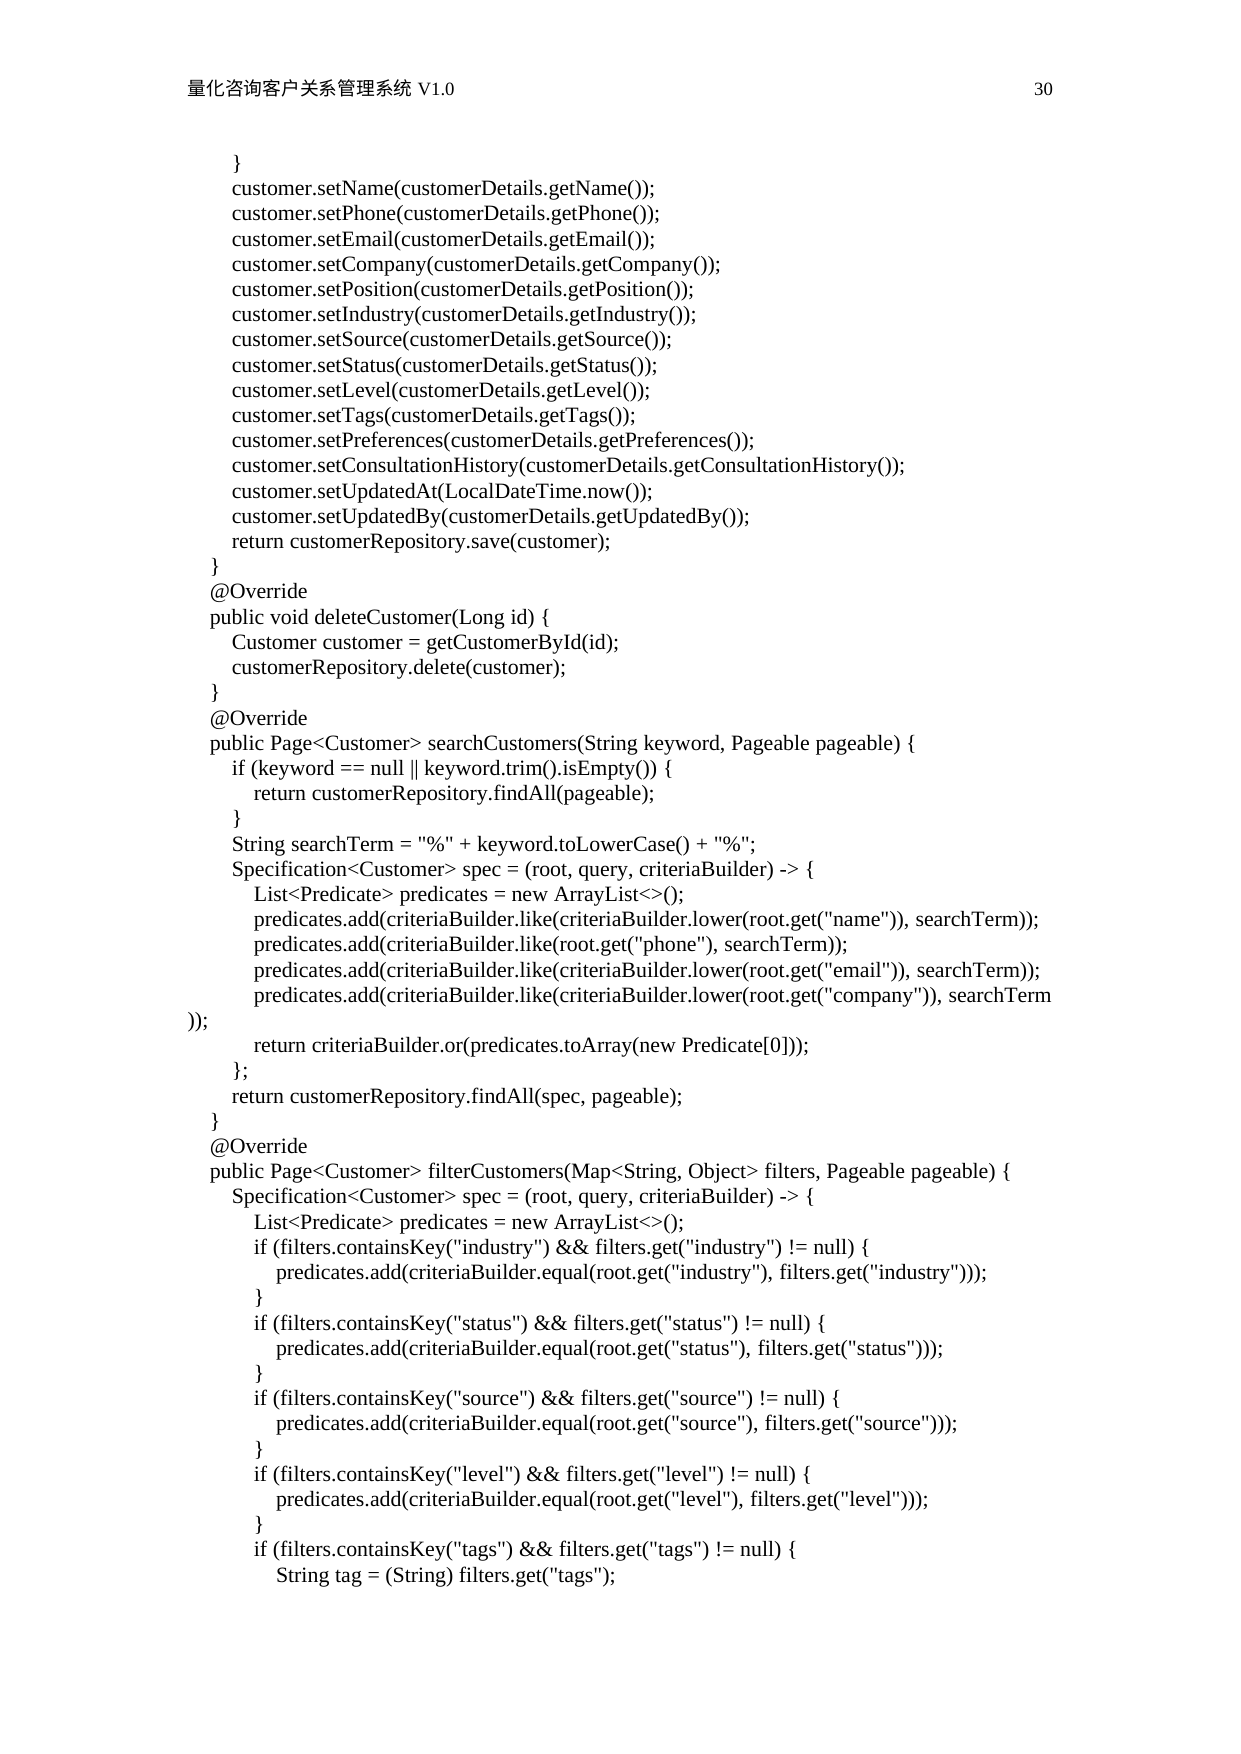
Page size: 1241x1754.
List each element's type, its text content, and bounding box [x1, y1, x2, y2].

text customer.setIndustry(customerDetails.getIndustry()); [187, 301, 1053, 326]
text customer.setLevel(customerDetails.getLevel()); [187, 377, 1053, 402]
text predicates.add(criteriaBuilder.like(criteriaBuilder.lower(root.get("name")), searchTerm)); [187, 906, 1053, 931]
text return customerRepository.findAll(pageable); [187, 780, 1053, 805]
text predicates.add(criteriaBuilder.like(root.get("phone"), searchTerm)); [187, 931, 1053, 957]
text } [187, 1108, 1053, 1133]
text return customerRepository.findAll(spec, pageable); [187, 1083, 1053, 1108]
text String searchTerm = "%" + keyword.toLowerCase() + "%"; [187, 831, 1053, 856]
text customer.setConsultationHistory(customerDetails.getConsultationHistory()); [187, 452, 1053, 478]
text if (keyword == null || keyword.trim().isEmpty()) { [187, 755, 1053, 780]
text customer.setStatus(customerDetails.getStatus()); [187, 352, 1053, 377]
text List<Predicate> predicates = new ArrayList<>(); [187, 881, 1053, 906]
text Specification<Customer> spec = (root, query, criteriaBuilder) -> { [187, 1183, 1053, 1209]
text public Page<Customer> searchCustomers(String keyword, Pageable pageable) { [187, 730, 1053, 755]
text public Page<Customer> filterCustomers(Map<String, Object> filters, Pageable pageable) { [187, 1158, 1053, 1183]
text customerRepository.delete(customer); [187, 654, 1053, 679]
text } [187, 1284, 1053, 1309]
text customer.setTags(customerDetails.getTags()); [187, 402, 1053, 427]
text String tag = (String) filters.get("tags"); [187, 1562, 1053, 1587]
text @Override [187, 1133, 1053, 1158]
text @Override [187, 704, 1053, 730]
text List<Predicate> predicates = new ArrayList<>(); [187, 1209, 1053, 1234]
text public void deleteCustomer(Long id) { [187, 604, 1053, 629]
text if (filters.containsKey("status") && filters.get("status") != null) { [187, 1309, 1053, 1335]
text } [187, 1436, 1053, 1461]
text predicates.add(criteriaBuilder.equal(root.get("industry"), filters.get("industry"))); [187, 1259, 1053, 1284]
text customer.setName(customerDetails.getName()); [187, 175, 1053, 200]
text Customer customer = getCustomerById(id); [187, 629, 1053, 654]
text predicates.add(criteriaBuilder.equal(root.get("source"), filters.get("source"))); [187, 1410, 1053, 1436]
text customer.setSource(customerDetails.getSource()); [187, 326, 1053, 352]
text customer.setPreferences(customerDetails.getPreferences()); [187, 427, 1053, 452]
text predicates.add(criteriaBuilder.equal(root.get("level"), filters.get("level"))); [187, 1486, 1053, 1511]
text return criteriaBuilder.or(predicates.toArray(new Predicate[0])); [187, 1032, 1053, 1057]
text customer.setCompany(customerDetails.getCompany()); [187, 251, 1053, 276]
text } [187, 1360, 1053, 1385]
text } [187, 805, 1053, 831]
text predicates.add(criteriaBuilder.like(criteriaBuilder.lower(root.get("email")), searchTerm)); [187, 957, 1053, 982]
text } [187, 1511, 1053, 1536]
text if (filters.containsKey("source") && filters.get("source") != null) { [187, 1385, 1053, 1410]
text customer.setUpdatedBy(customerDetails.getUpdatedBy()); [187, 503, 1053, 528]
text Specification<Customer> spec = (root, query, criteriaBuilder) -> { [187, 856, 1053, 881]
text } [187, 150, 1053, 175]
text if (filters.containsKey("level") && filters.get("level") != null) { [187, 1461, 1053, 1486]
text predicates.add(criteriaBuilder.like(criteriaBuilder.lower(root.get("company")), searchTerm)); [187, 982, 1053, 1032]
text if (filters.containsKey("industry") && filters.get("industry") != null) { [187, 1234, 1053, 1259]
text customer.setUpdatedAt(LocalDateTime.now()); [187, 478, 1053, 503]
text if (filters.containsKey("tags") && filters.get("tags") != null) { [187, 1536, 1053, 1562]
text @Override [187, 578, 1053, 604]
text } [187, 553, 1053, 578]
text customer.setPhone(customerDetails.getPhone()); [187, 200, 1053, 226]
text customer.setPosition(customerDetails.getPosition()); [187, 276, 1053, 301]
text return customerRepository.save(customer); [187, 528, 1053, 553]
text customer.setEmail(customerDetails.getEmail()); [187, 226, 1053, 251]
text }; [187, 1057, 1053, 1083]
text } [187, 679, 1053, 704]
text predicates.add(criteriaBuilder.equal(root.get("status"), filters.get("status"))); [187, 1335, 1053, 1360]
